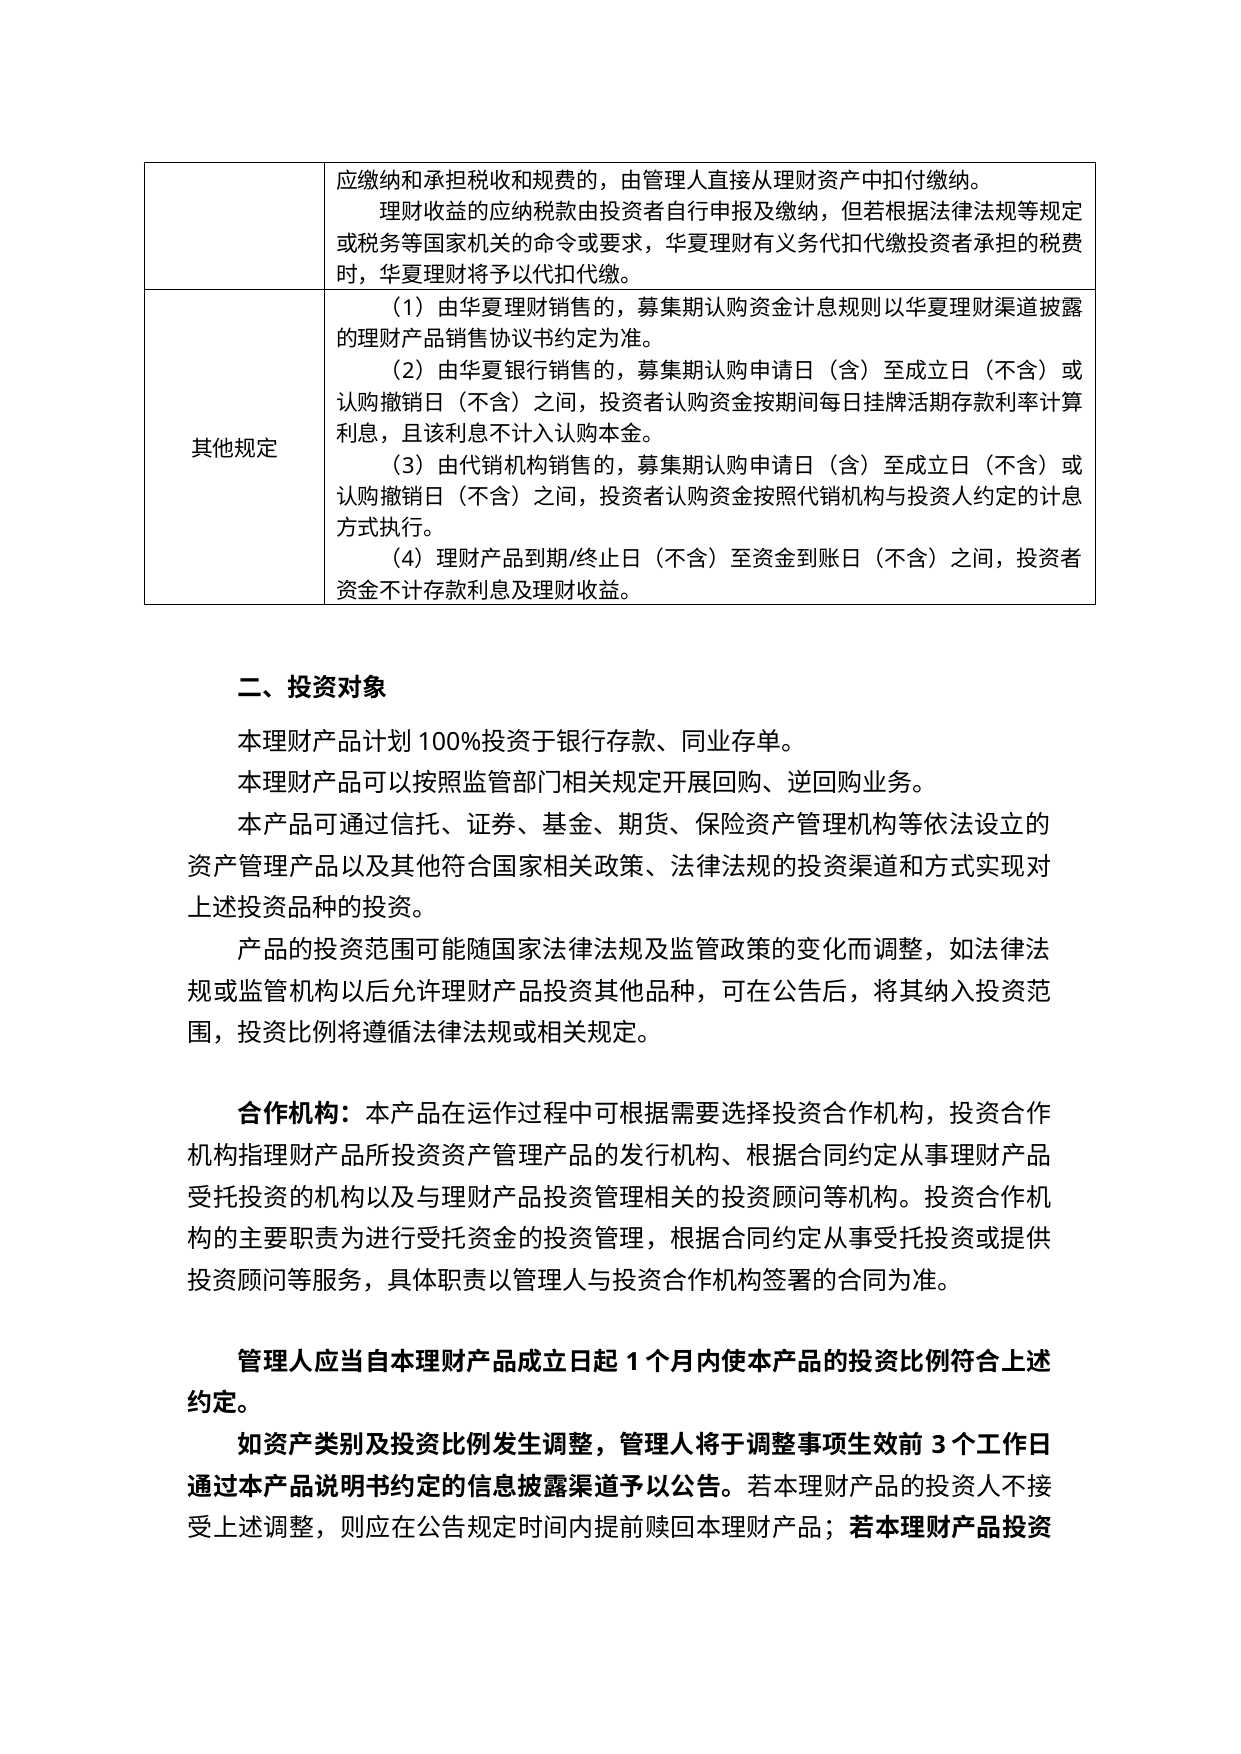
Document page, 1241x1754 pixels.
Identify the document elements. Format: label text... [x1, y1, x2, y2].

text 本理财产品可以按照监管部门相关规定开展回购、逆回购业务。 [187, 763, 1053, 799]
text 本产品可通过信托、证券、基金、期货、保险资产管理机构等依法设立的资产管理产品以及其他符合国家相关政策、法律法规的投资渠道和方式实现对上述投资品种的投资。 [187, 804, 1053, 924]
text 二、投资对象 [187, 663, 1053, 705]
table_cell 其他规定 [145, 290, 324, 604]
text 产品的投资范围可能随国家法律法规及监管政策的变化而调整，如法律法规或监管机构以后允许理财产品投资其他品种，可在公告后，将其纳入投资范围，投资比例将遵循法律法规或相关规定。 [187, 929, 1053, 1049]
text 本理财产品计划100%投资于银行存款、同业存单。 [187, 721, 1053, 757]
text 管理人应当自本理财产品成立日起1个月内使本产品的投资比例符合上述约定。 [187, 1341, 1053, 1419]
table_cell 税款 [145, 163, 324, 288]
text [187, 1424, 1053, 1544]
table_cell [325, 163, 1095, 288]
text 合作机构：本产品在运作过程中可根据需要选择投资合作机构，投资合作机构指理财产品所投资资产管理产品的发行机构、根据合同约定从事理财产品受托投资的机构以及与理财产品投资管理相关的投资顾问等机构。投资合作机构的主要职责为进行受托资金的投资管理，根据合同约定从事受托投资或提供投资顾问等服务，具体职责以管理人与投资合作机构签署的合同为准。 [187, 1094, 1053, 1297]
table_cell （1）由华夏理财销售的，募集期认购资金计息规则以华夏理财渠道披露的理财产品销售协议书约定为准。 （2）由华夏银行销售的，募集期认购申请日（含）至成立日（不含）或认购撤销日（不含）之间，投资者认购资金按期间每日挂牌活期存款利率计算利息，且该利息不计入认购本金。 （3）由代销机构销售的，募集期认购申请日（含）至成立日（不含）或认购撤销日（不含）之间，投资者认购资金按照代销机构与投资人约定的计息方式执行。 （4）理财产品到期/终止日（不含）至资金到账日（不含）之间，投资者资金不计存款利息及理财收益。 [325, 290, 1095, 604]
